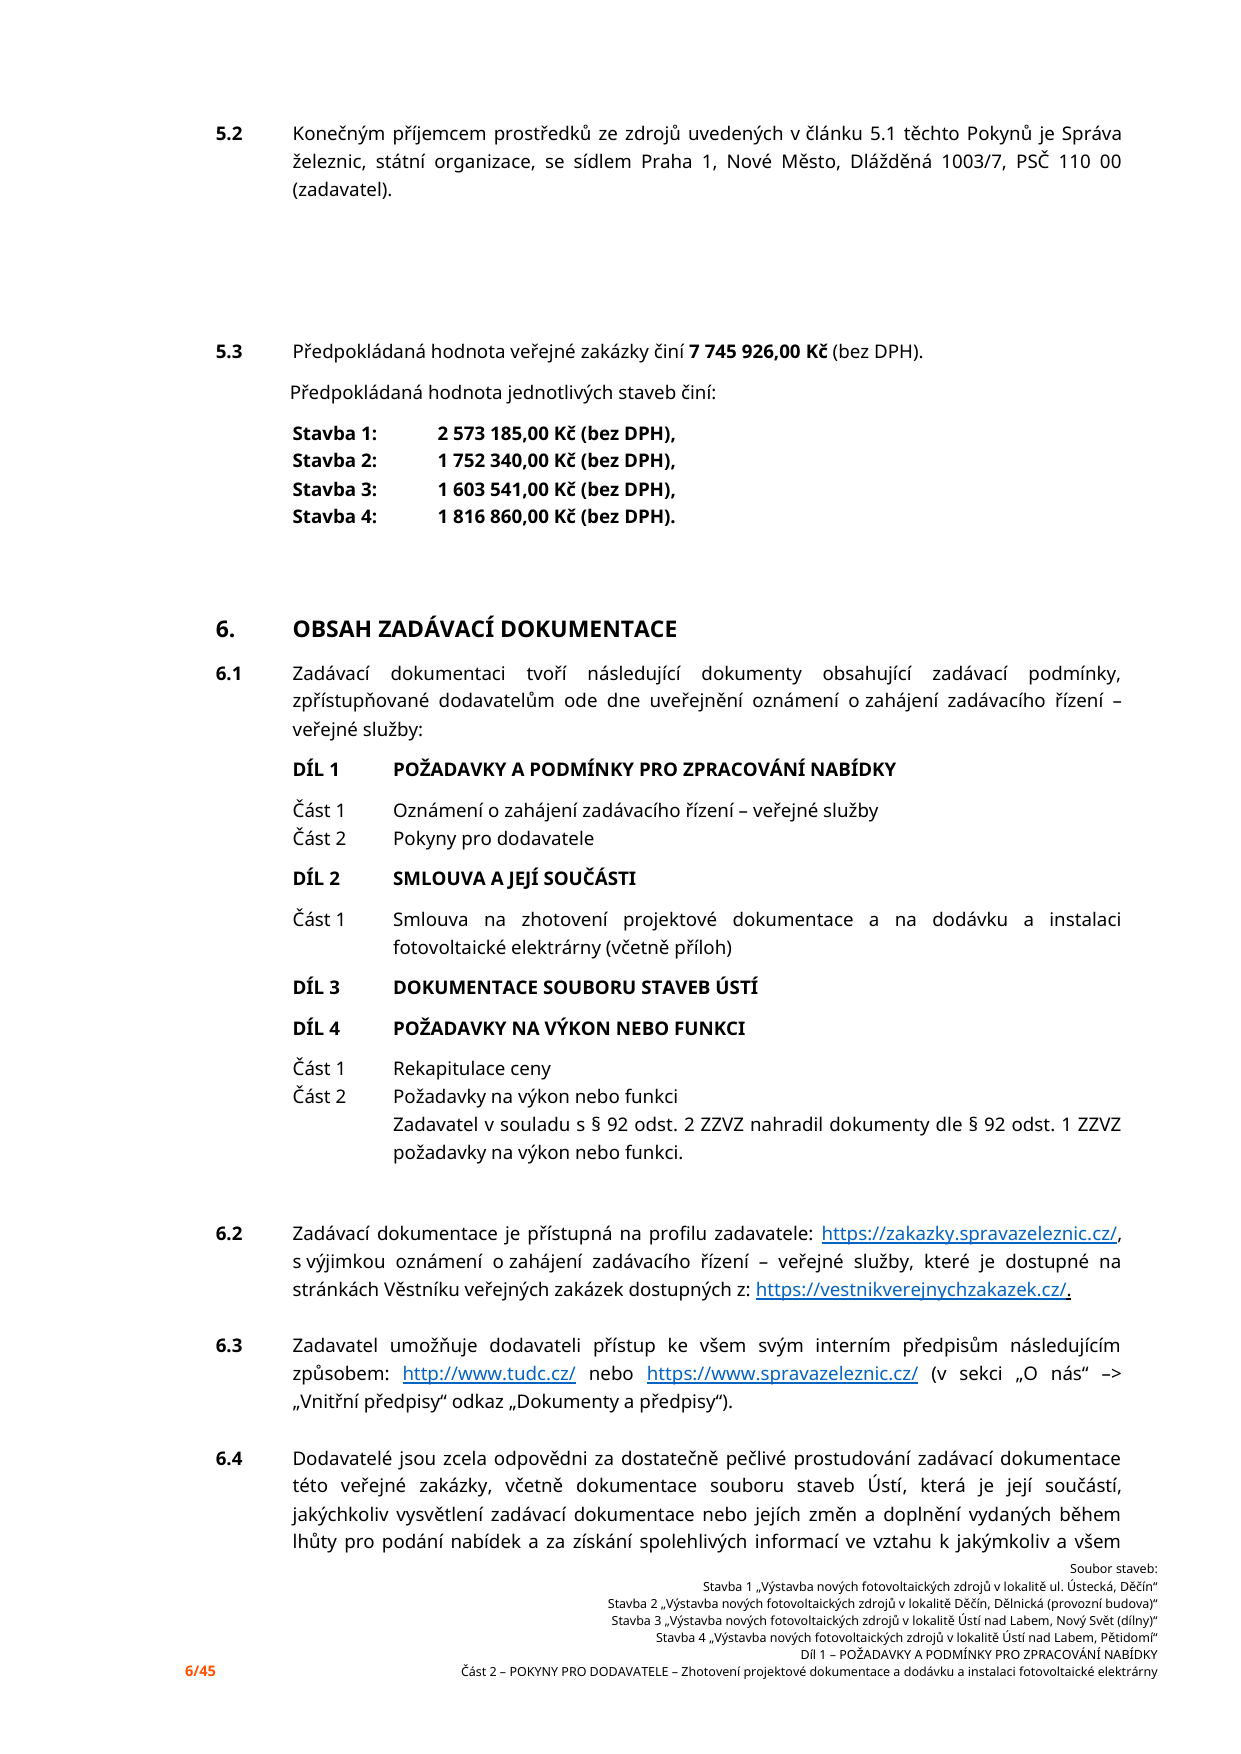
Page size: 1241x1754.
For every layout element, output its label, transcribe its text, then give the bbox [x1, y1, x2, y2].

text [216, 1445, 1122, 1554]
text DÍL 4 POŽADAVKY NA VÝKON NEBO FUNKCI [292, 1015, 1122, 1041]
list Stavba 2: 1 752 340,00 Kč (bez DPH), [292, 448, 1122, 473]
text Zadávací dokumentaci tvoří následující dokumenty obsahující zadávací podmínky, zpřístupňované dodavatelům ode dne uveřejnění oznámení o zahájení zadávacího řízení – veřejné služby: [216, 660, 1122, 741]
list Stavba 4: 1 816 860,00 Kč (bez DPH). [292, 504, 1122, 529]
text Zadávací dokumentace je přístupná na profilu zadavatele: https://zakazky.spravazeleznic.cz/, s výjimkou oznámení o zahájení zadávacího řízení – veřejné služby, které je dostupné na stránkách Věstníku veřejných zakázek dostupných z: https://vestnikverejnychzakazek.cz/. [216, 1221, 1122, 1302]
text Část 1 Smlouva na zhotovení projektové dokumentace a na dodávku a instalaci fotovoltaické elektrárny (včetně příloh) [292, 906, 1122, 959]
text DÍL 2 SMLOUVA A JEJÍ SOUČÁSTI [292, 865, 1122, 891]
text DÍL 1 POŽADAVKY A PODMÍNKY PRO ZPRACOVÁNÍ NABÍDKY [292, 756, 1122, 782]
text Zadavatel v souladu s § 92 odst. 2 ZZVZ nahradil dokumenty dle § 92 odst. 1 ZZVZ požadavky na výkon nebo funkci. [292, 1112, 1122, 1165]
list Stavba 3: 1 603 541,00 Kč (bez DPH), [292, 476, 1122, 501]
list Stavba 1: 2 573 185,00 Kč (bez DPH), [292, 420, 1122, 445]
text Předpokládaná hodnota veřejné zakázky činí 7 745 926,00 Kč (bez DPH). [216, 339, 1122, 364]
text DÍL 3 DOKUMENTACE SOUBORU STAVEB ÚSTÍ [292, 974, 1122, 1000]
text Zadavatel umožňuje dodavateli přístup ke všem svým interním předpisům následujícím způsobem: http://www.tudc.cz/ nebo https://www.spravazeleznic.cz/ (v sekci „O nás“ –> „Vnitřní předpisy“ odkaz „Dokumenty a předpisy“). [216, 1333, 1122, 1414]
text Konečným příjemcem prostředků ze zdrojů uvedených v článku 5.1 těchto Pokynů je Správa železnic, státní organizace, se sídlem Praha 1, Nové Město, Dlážděná 1003/7, PSČ 110 00 (zadavatel). [216, 121, 1122, 202]
text Část 2 Požadavky na výkon nebo funkci [292, 1083, 1122, 1109]
text Část 1 Oznámení o zahájení zadávacího řízení – veřejné služby [292, 797, 1122, 822]
text OBSAH ZADÁVACÍ DOKUMENTACE [216, 613, 1122, 644]
text Část 1 Rekapitulace ceny [292, 1056, 1122, 1081]
text Část 2 Pokyny pro dodavatele [292, 825, 1122, 850]
list Předpokládaná hodnota jednotlivých staveb činí: [216, 379, 1122, 405]
